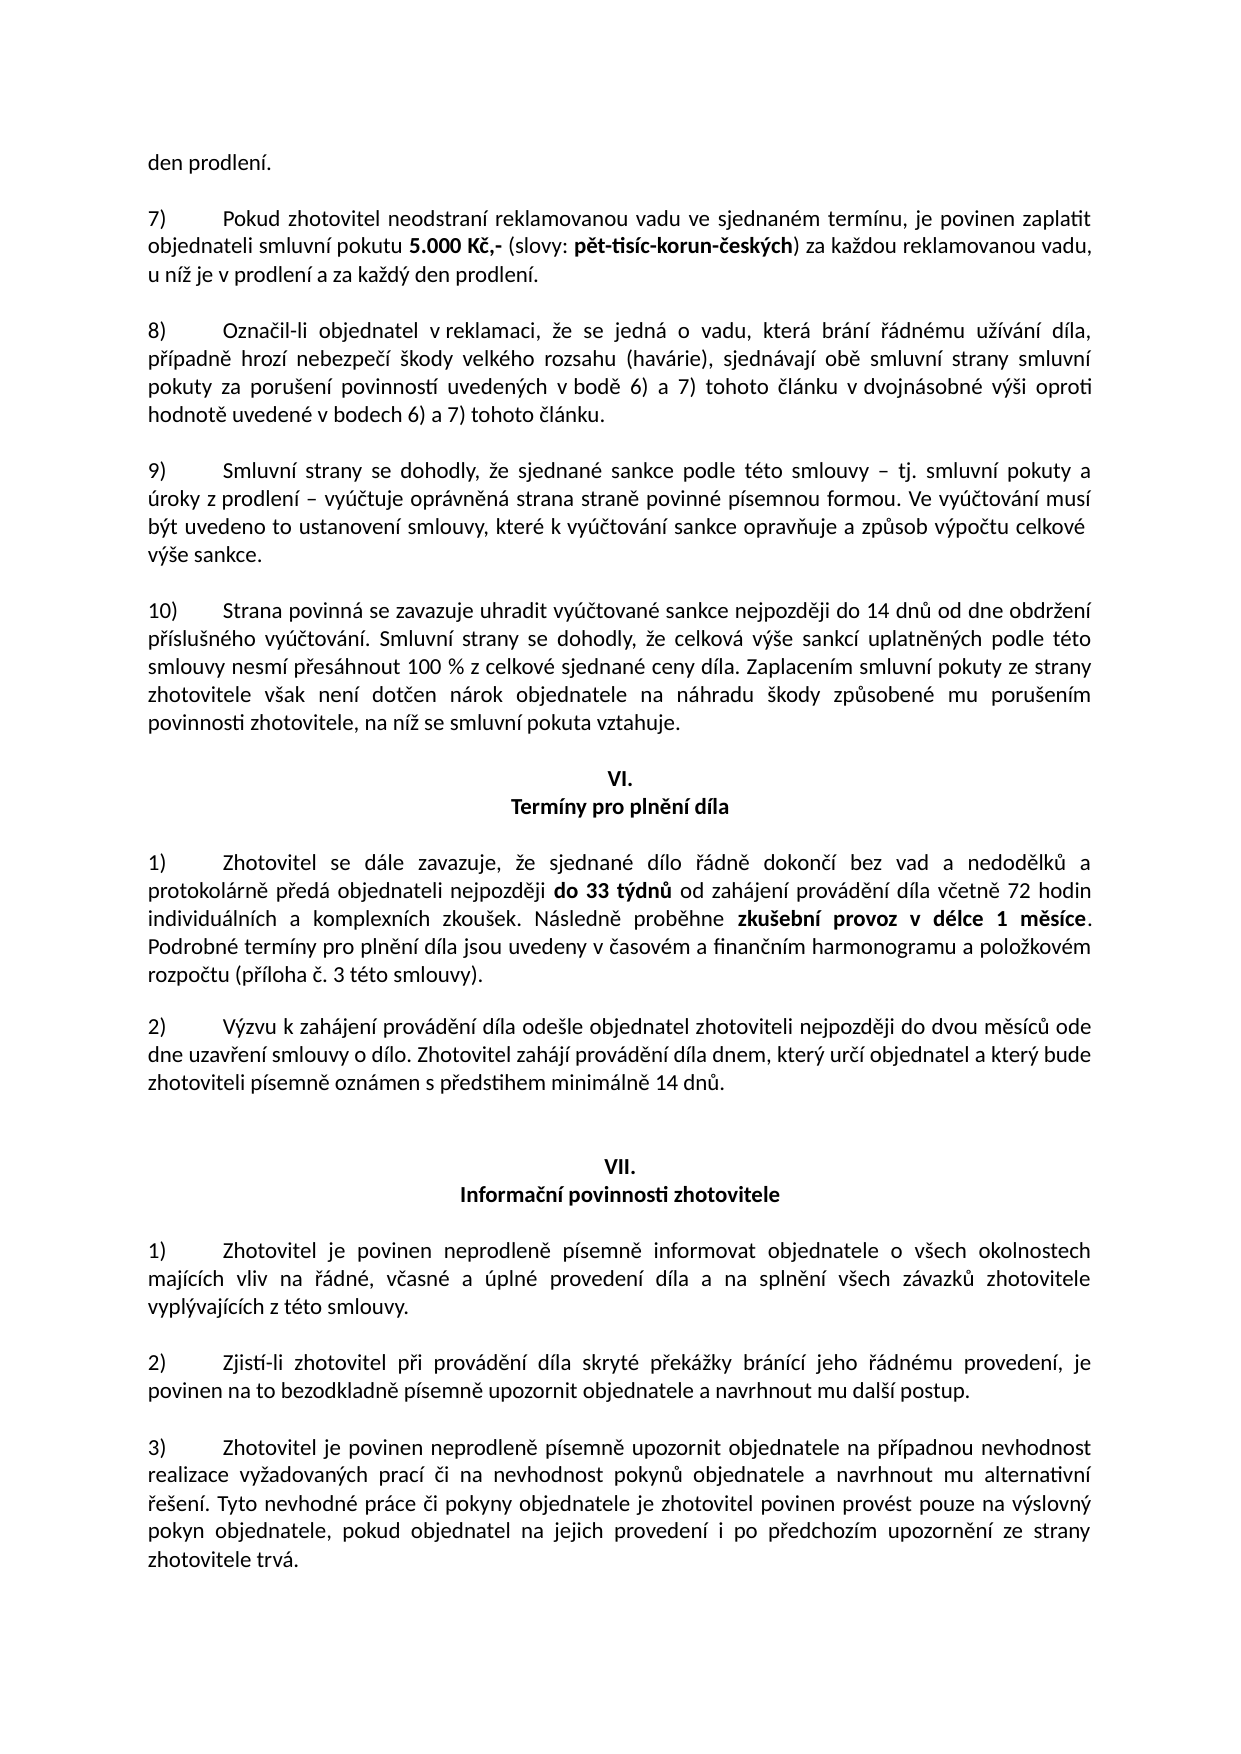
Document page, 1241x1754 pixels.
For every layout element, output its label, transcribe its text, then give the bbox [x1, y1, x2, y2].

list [148, 148, 1093, 176]
list Označil-li objednatel v reklamaci, že se jedná o vadu, která brání řádnému užívání díla, případně hrozí nebezpečí škody velkého rozsahu (havárie), sjednávají obě smluvní strany smluvní pokuty za porušení povinností uvedených v bodě 6) a 7) tohoto článku v dvojnásobné výši oproti hodnotě uvedené v bodech 6) a 7) tohoto článku. [148, 316, 1093, 428]
list Strana povinná se zavazuje uhradit vyúčtované sankce nejpozději do 14 dnů od dne obdržení příslušného vyúčtování. Smluvní strany se dohodly, že celková výše sankcí uplatněných podle této smlouvy nesmí přesáhnout 100 % z celkové sjednané ceny díla. Zaplacením smluvní pokuty ze strany zhotovitele však není dotčen nárok objednatele na náhradu škody způsobené mu porušením povinnosti zhotovitele, na níž se smluvní pokuta vztahuje. [148, 596, 1093, 736]
list Výzvu k zahájení provádění díla odešle objednatel zhotoviteli nejpozději do dvou měsíců ode dne uzavření smlouvy o dílo. Zhotovitel zahájí provádění díla dnem, který určí objednatel a který bude zhotoviteli písemně oznámen s předstihem minimálně 14 dnů. [148, 1012, 1093, 1096]
list Zjistí-li zhotovitel při provádění díla skryté překážky bránící jeho řádnému provedení, je povinen na to bezodkladně písemně upozornit objednatele a navrhnout mu další postup. [148, 1348, 1093, 1404]
text Termíny pro plnění díla [148, 792, 1093, 820]
list Pokud zhotovitel neodstraní reklamovanou vadu ve sjednaném termínu, je povinen zaplatit objednateli smluvní pokutu 5.000 Kč,- (slovy: pět-tisíc-korun-českých) za každou reklamovanou vadu, u níž je v prodlení a za každý den prodlení. [148, 204, 1093, 288]
text Informační povinnosti zhotovitele [148, 1180, 1093, 1208]
list Smluvní strany se dohodly, že sjednané sankce podle této smlouvy – tj. smluvní pokuty a úroky z prodlení – vyúčtuje oprávněná strana straně povinné písemnou formou. Ve vyúčtování musí být uvedeno to ustanovení smlouvy, které k vyúčtování sankce opravňuje a způsob výpočtu celkové výše sankce. [148, 456, 1093, 568]
list Zhotovitel je povinen neprodleně písemně upozornit objednatele na případnou nevhodnost realizace vyžadovaných prací či na nevhodnost pokynů objednatele a navrhnout mu alternativní řešení. Tyto nevhodné práce či pokyny objednatele je zhotovitel povinen provést pouze na výslovný pokyn objednatele, pokud objednatel na jejich provedení i po předchozím upozornění ze strany zhotovitele trvá. [148, 1433, 1093, 1573]
text VII. [148, 1152, 1093, 1180]
text VI. [148, 764, 1093, 792]
list Zhotovitel se dále zavazuje, že sjednané dílo řádně dokončí bez vad a nedodělků a protokolárně předá objednateli nejpozději do 33 týdnů od zahájení provádění díla včetně 72 hodin individuálních a komplexních zkoušek. Následně proběhne zkušební provoz v délce 1 měsíce. Podrobné termíny pro plnění díla jsou uvedeny v časovém a finančním harmonogramu a položkovém rozpočtu (příloha č. 3 této smlouvy). [148, 848, 1093, 988]
list Zhotovitel je povinen neprodleně písemně informovat objednatele o všech okolnostech majících vliv na řádné, včasné a úplné provedení díla a na splnění všech závazků zhotovitele vyplývajících z této smlouvy. [148, 1236, 1093, 1321]
